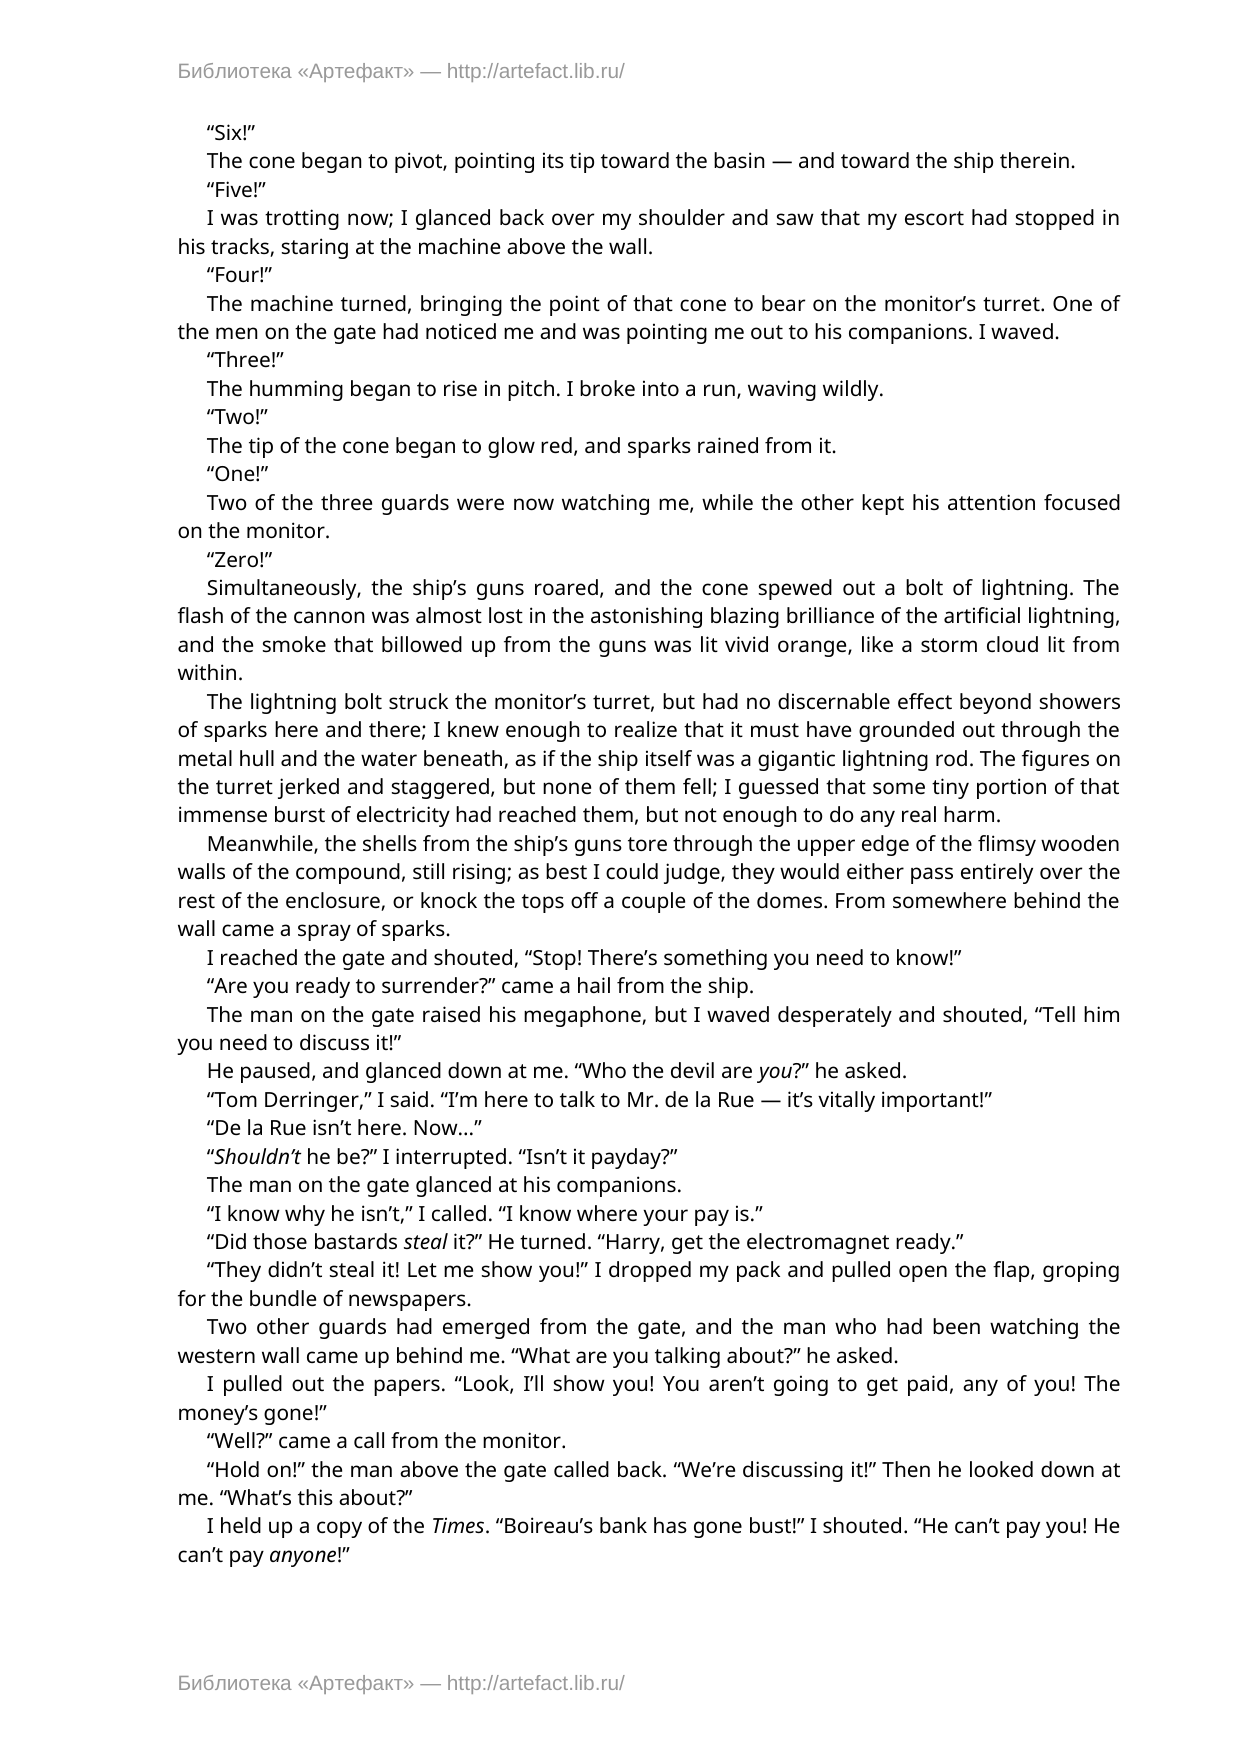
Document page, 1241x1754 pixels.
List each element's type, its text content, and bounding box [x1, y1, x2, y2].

text The machine turned, bringing the point of that cone to bear on the monitor’s turret. One of the men on the gate had noticed me and was pointing me out to his companions. I waved. [177, 289, 1122, 346]
text “They didn’t steal it! Let me show you!” I dropped my pack and pulled open the flap, groping for the bundle of newspapers. [177, 1256, 1122, 1312]
text “Four!” [177, 260, 1122, 289]
text The tip of the cone began to glow red, and sparks rained from it. [177, 431, 1122, 459]
text “Zero!” [177, 545, 1122, 573]
text I was trotting now; I glanced back over my shoulder and saw that my escort had stopped in his tracks, staring at the machine above the wall. [177, 203, 1122, 260]
text “One!” [177, 459, 1122, 488]
text “Five!” [177, 175, 1122, 203]
text “Well?” came a call from the monitor. [177, 1426, 1122, 1455]
text I reached the gate and shouted, “Stop! There’s something you need to know!” [177, 943, 1122, 971]
text Meanwhile, the shells from the ship’s guns tore through the upper edge of the flimsy wooden walls of the compound, still rising; as best I could judge, they would either pass entirely over the rest of the enclosure, or knock the tops off a couple of the domes. From somewhere behind the wall came a spray of sparks. [177, 829, 1122, 943]
text “De la Rue isn’t here. Now...” [177, 1113, 1122, 1142]
text “I know why he isn’t,” I called. “I know where your pay is.” [177, 1199, 1122, 1227]
text The man on the gate glanced at his companions. [177, 1170, 1122, 1199]
text I pulled out the papers. “Look, I’ll show you! You aren’t going to get paid, any of you! The money’s gone!” [177, 1369, 1122, 1426]
text Two other guards had emerged from the gate, and the man who had been watching the western wall came up behind me. “What are you talking about?” he asked. [177, 1312, 1122, 1369]
text “Hold on!” the man above the gate called back. “We’re discussing it!” Then he looked down at me. “What’s this about?” [177, 1455, 1122, 1512]
text The humming began to rise in pitch. I broke into a run, waving wildly. [177, 374, 1122, 402]
text I held up a copy of the Times. “Boireau’s bank has gone bust!” I shouted. “He can’t pay you! He can’t pay anyone!” [177, 1512, 1122, 1568]
text He paused, and glanced down at me. “Who the devil are you?” he asked. [177, 1057, 1122, 1085]
text “Tom Derringer,” I said. “I’m here to talk to Mr. de la Rue — it’s vitally important!” [177, 1085, 1122, 1113]
text The cone began to pivot, pointing its tip toward the basin — and toward the ship therein. [177, 147, 1122, 175]
text “Two!” [177, 402, 1122, 431]
text Two of the three guards were now watching me, while the other kept his attention focused on the monitor. [177, 488, 1122, 545]
text “Six!” [177, 118, 1122, 147]
text “Are you ready to surrender?” came a hail from the ship. [177, 971, 1122, 1000]
text “Did those bastards steal it?” He turned. “Harry, get the electromagnet ready.” [177, 1227, 1122, 1256]
text “Three!” [177, 346, 1122, 374]
text The lightning bolt struck the monitor’s turret, but had no discernable effect beyond showers of sparks here and there; I knew enough to realize that it must have grounded out through the metal hull and the water beneath, as if the ship itself was a gigantic lightning rod. The figures on the turret jerked and staggered, but none of them fell; I guessed that some tiny portion of that immense burst of electricity had reached them, but not enough to do any real harm. [177, 687, 1122, 829]
text “Shouldn’t he be?” I interrupted. “Isn’t it payday?” [177, 1142, 1122, 1170]
text Simultaneously, the ship’s guns roared, and the cone spewed out a bolt of lightning. The flash of the cannon was almost lost in the astonishing blazing brilliance of the artificial lightning, and the smoke that billowed up from the guns was lit vivid orange, like a storm cloud lit from within. [177, 573, 1122, 687]
text The man on the gate raised his megaphone, but I waved desperately and shouted, “Tell him you need to discuss it!” [177, 1000, 1122, 1057]
